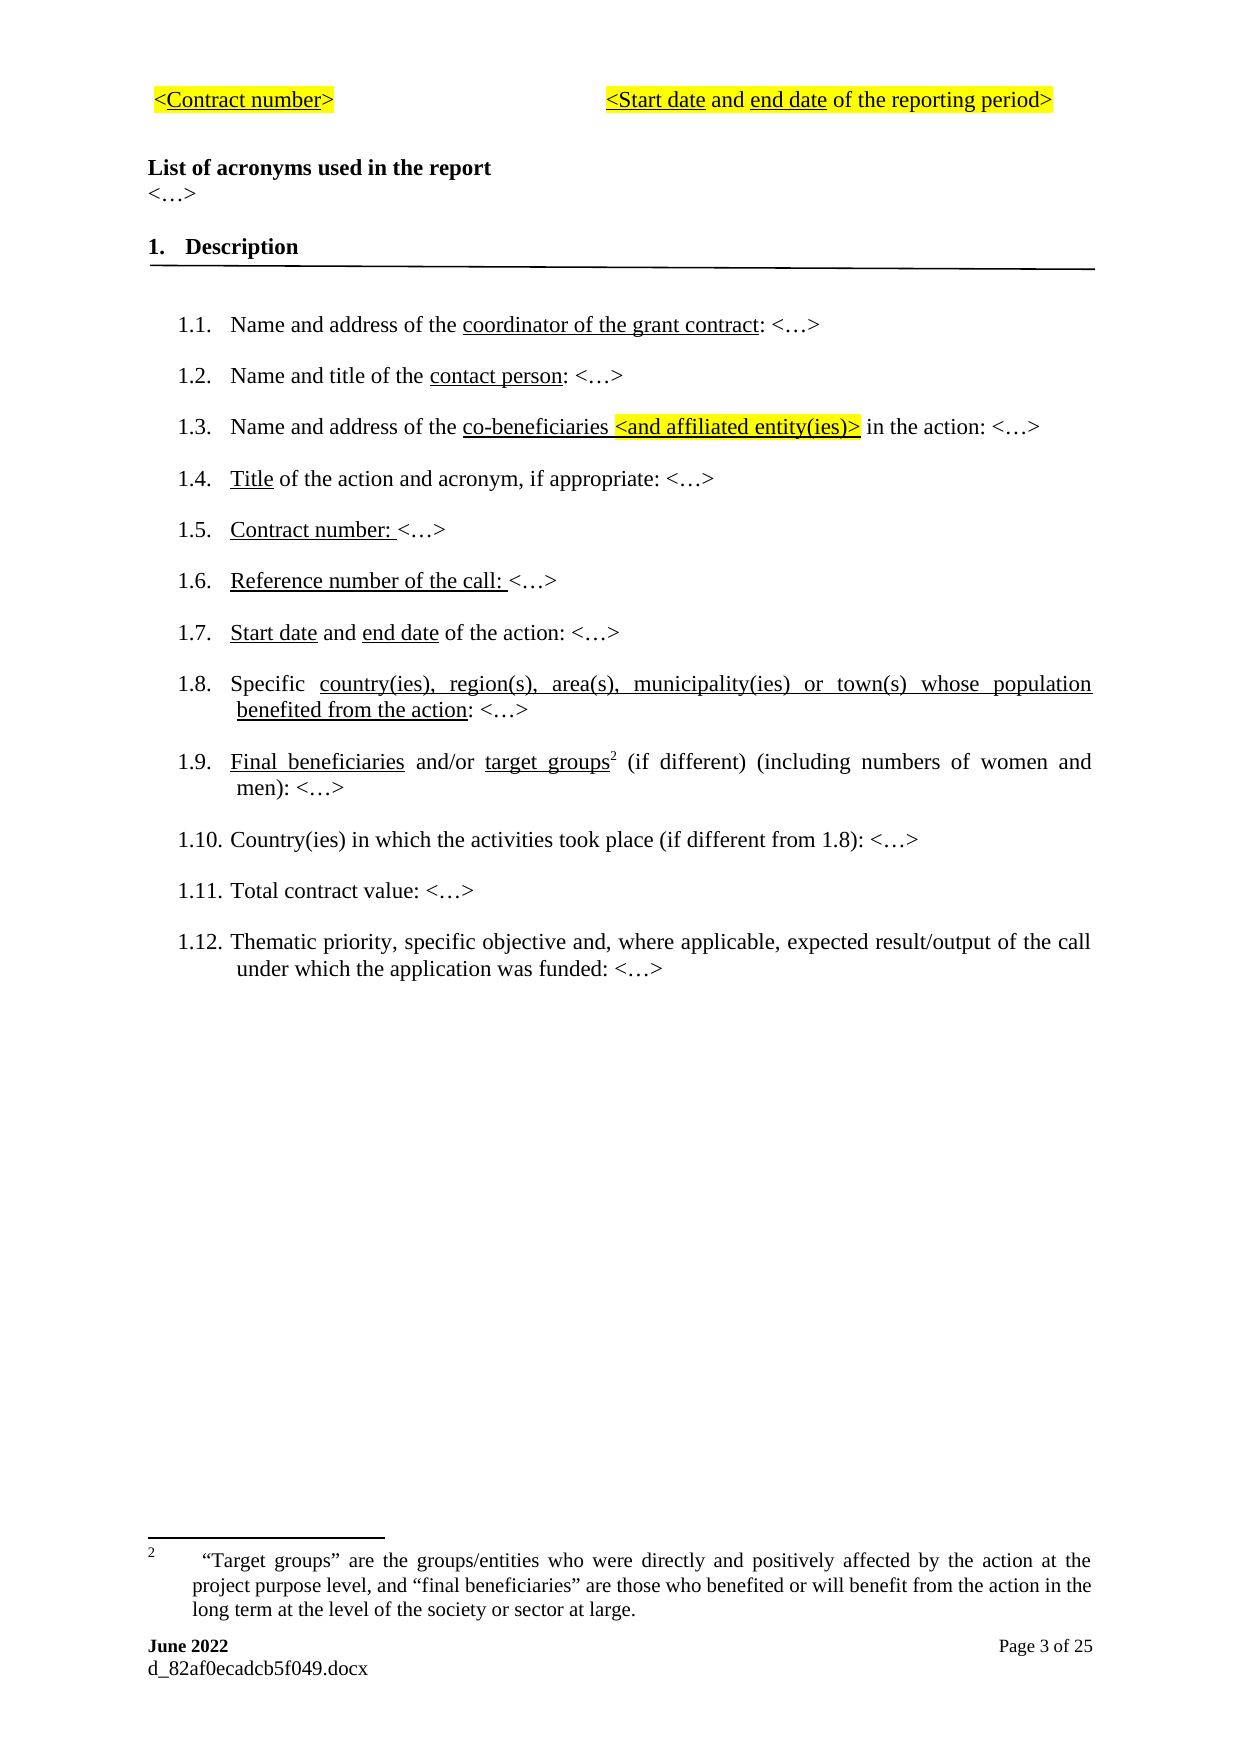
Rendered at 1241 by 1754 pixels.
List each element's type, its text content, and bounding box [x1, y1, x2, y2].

list Specific country(ies), region(s), area(s), municipality(ies) or town(s) whose population benefited from the action: <…> [177, 670, 1092, 723]
subtitle Description [148, 233, 1092, 259]
list Start date and end date of the action: <…> [177, 619, 1092, 645]
list Thematic priority, specific objective and, where applicable, expected result/output of the call under which the application was funded: <…> [177, 928, 1092, 981]
list Country(ies) in which the activities took place (if different from 1.8): <…> [177, 826, 1092, 852]
list Title of the action and acronym, if appropriate: <…> [177, 465, 1092, 491]
list Contract number: <…> [177, 516, 1092, 542]
list Total contract value: <…> [177, 877, 1092, 903]
list Final beneficiaries and/or target groups (if different) (including numbers of women and men): <…> [177, 748, 1092, 801]
list Name and address of the coordinator of the grant contract: <…> [177, 311, 1092, 337]
list Name and title of the contact person: <…> [177, 362, 1092, 388]
subtitle List of acronyms used in the report [148, 154, 1092, 180]
list Name and address of the co-beneficiaries <and affiliated entity(ies)> in the action: <…> [177, 413, 1092, 440]
text <…> [148, 180, 1092, 207]
list Reference number of the call: <…> [177, 567, 1092, 594]
